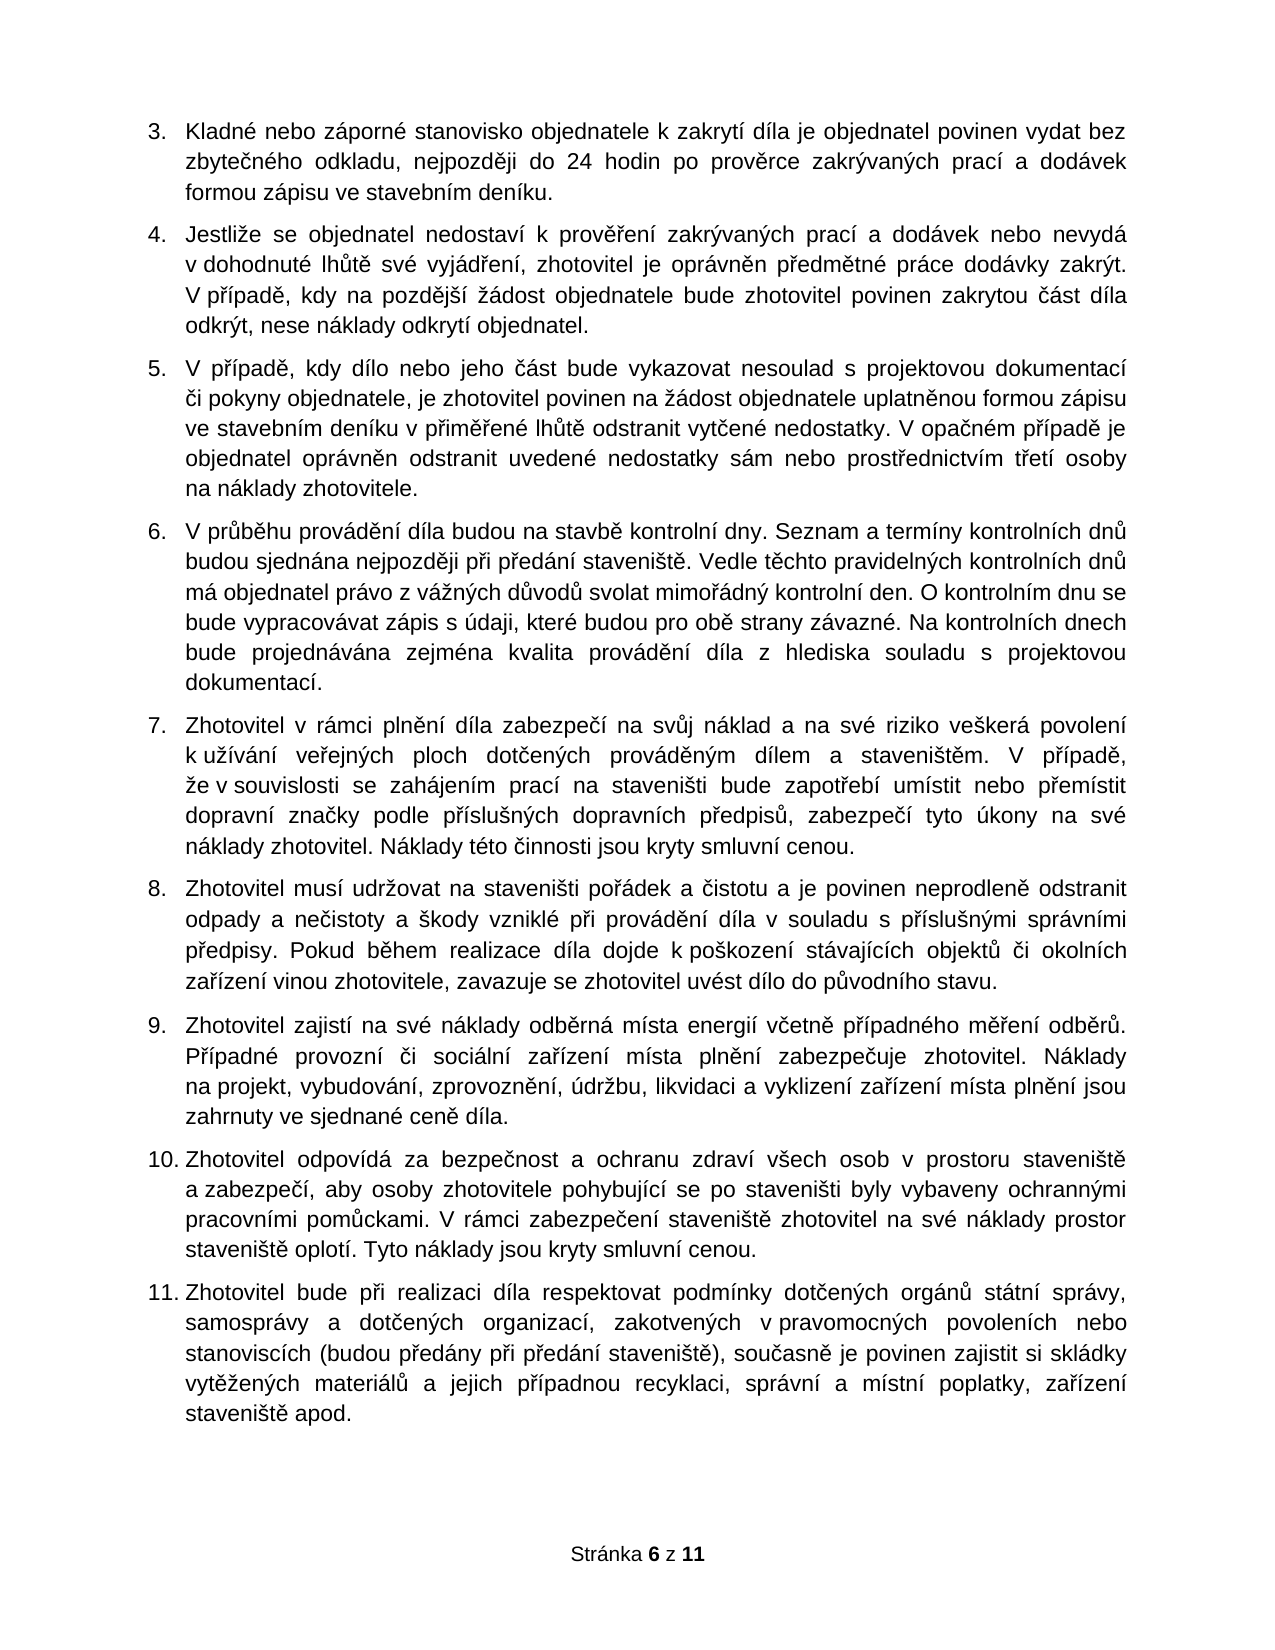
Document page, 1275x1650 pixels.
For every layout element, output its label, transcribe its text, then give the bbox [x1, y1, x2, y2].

list V případě, kdy dílo nebo jeho část bude vykazovat nesoulad s projektovou dokumentací či pokyny objednatele, je zhotovitel povinen na žádost objednatele uplatněnou formou zápisu ve stavebním deníku v přiměřené lhůtě odstranit vytčené nedostatky. V opačném případě je objednatel oprávněn odstranit uvedené nedostatky sám nebo prostřednictvím třetí osoby na náklady zhotovitele. [148, 354, 1127, 502]
list Zhotovitel bude při realizaci díla respektovat podmínky dotčených orgánů státní správy, samosprávy a dotčených organizací, zakotvených v pravomocných povoleních nebo stanoviscích (budou předány při předání staveniště), současně je povinen zajistit si skládky vytěžených materiálů a jejich případnou recyklaci, správní a místní poplatky, zařízení staveniště apod. [148, 1279, 1127, 1426]
list Zhotovitel zajistí na své náklady odběrná místa energií včetně případného měření odběrů. Případné provozní či sociální zařízení místa plnění zabezpečuje zhotovitel. Náklady na projekt, vybudování, zprovoznění, údržbu, likvidaci a vyklizení zařízení místa plnění jsou zahrnuty ve sjednané ceně díla. [148, 1011, 1127, 1129]
list Zhotovitel v rámci plnění díla zabezpečí na svůj náklad a na své riziko veškerá povolení k užívání veřejných ploch dotčených prováděným dílem a staveništěm. V případě, že v souvislosti se zahájením prací na staveništi bude zapotřebí umístit nebo přemístit dopravní značky podle příslušných dopravních předpisů, zabezpečí tyto úkony na své náklady zhotovitel. Náklady této činnosti jsou kryty smluvní cenou. [148, 712, 1127, 859]
list Zhotovitel musí udržovat na staveništi pořádek a čistotu a je povinen neprodleně odstranit odpady a nečistoty a škody vzniklé při provádění díla v souladu s příslušnými správními předpisy. Pokud během realizace díla dojde k poškození stávajících objektů či okolních zařízení vinou zhotovitele, zavazuje se zhotovitel uvést dílo do původního stavu. [148, 875, 1127, 994]
list V průběhu provádění díla budou na stavbě kontrolní dny. Seznam a termíny kontrolních dnů budou sjednána nejpozději při předání staveniště. Vedle těchto pravidelných kontrolních dnů má objednatel právo z vážných důvodů svolat mimořádný kontrolní den. O kontrolním dnu se bude vypracovávat zápis s údaji, které budou pro obě strany závazné. Na kontrolních dnech bude projednávána zejména kvalita provádění díla z hlediska souladu s projektovou dokumentací. [148, 518, 1127, 696]
list Kladné nebo záporné stanovisko objednatele k zakrytí díla je objednatel povinen vydat bez zbytečného odkladu, nejpozději do 24 hodin po prověrce zakrývaných prací a dodávek formou zápisu ve stavebním deníku. [148, 118, 1127, 205]
list Jestliže se objednatel nedostaví k prověření zakrývaných prací a dodávek nebo nevydá v dohodnuté lhůtě své vyjádření, zhotovitel je oprávněn předmětné práce dodávky zakrýt. V případě, kdy na pozdější žádost objednatele bude zhotovitel povinen zakrytou část díla odkrýt, nese náklady odkrytí objednatel. [148, 221, 1127, 338]
list Zhotovitel odpovídá za bezpečnost a ochranu zdraví všech osob v prostoru staveniště a zabezpečí, aby osoby zhotovitele pohybující se po staveništi byly vybaveny ochrannými pracovními pomůckami. V rámci zabezpečení staveniště zhotovitel na své náklady prostor staveniště oplotí. Tyto náklady jsou kryty smluvní cenou. [148, 1146, 1127, 1263]
